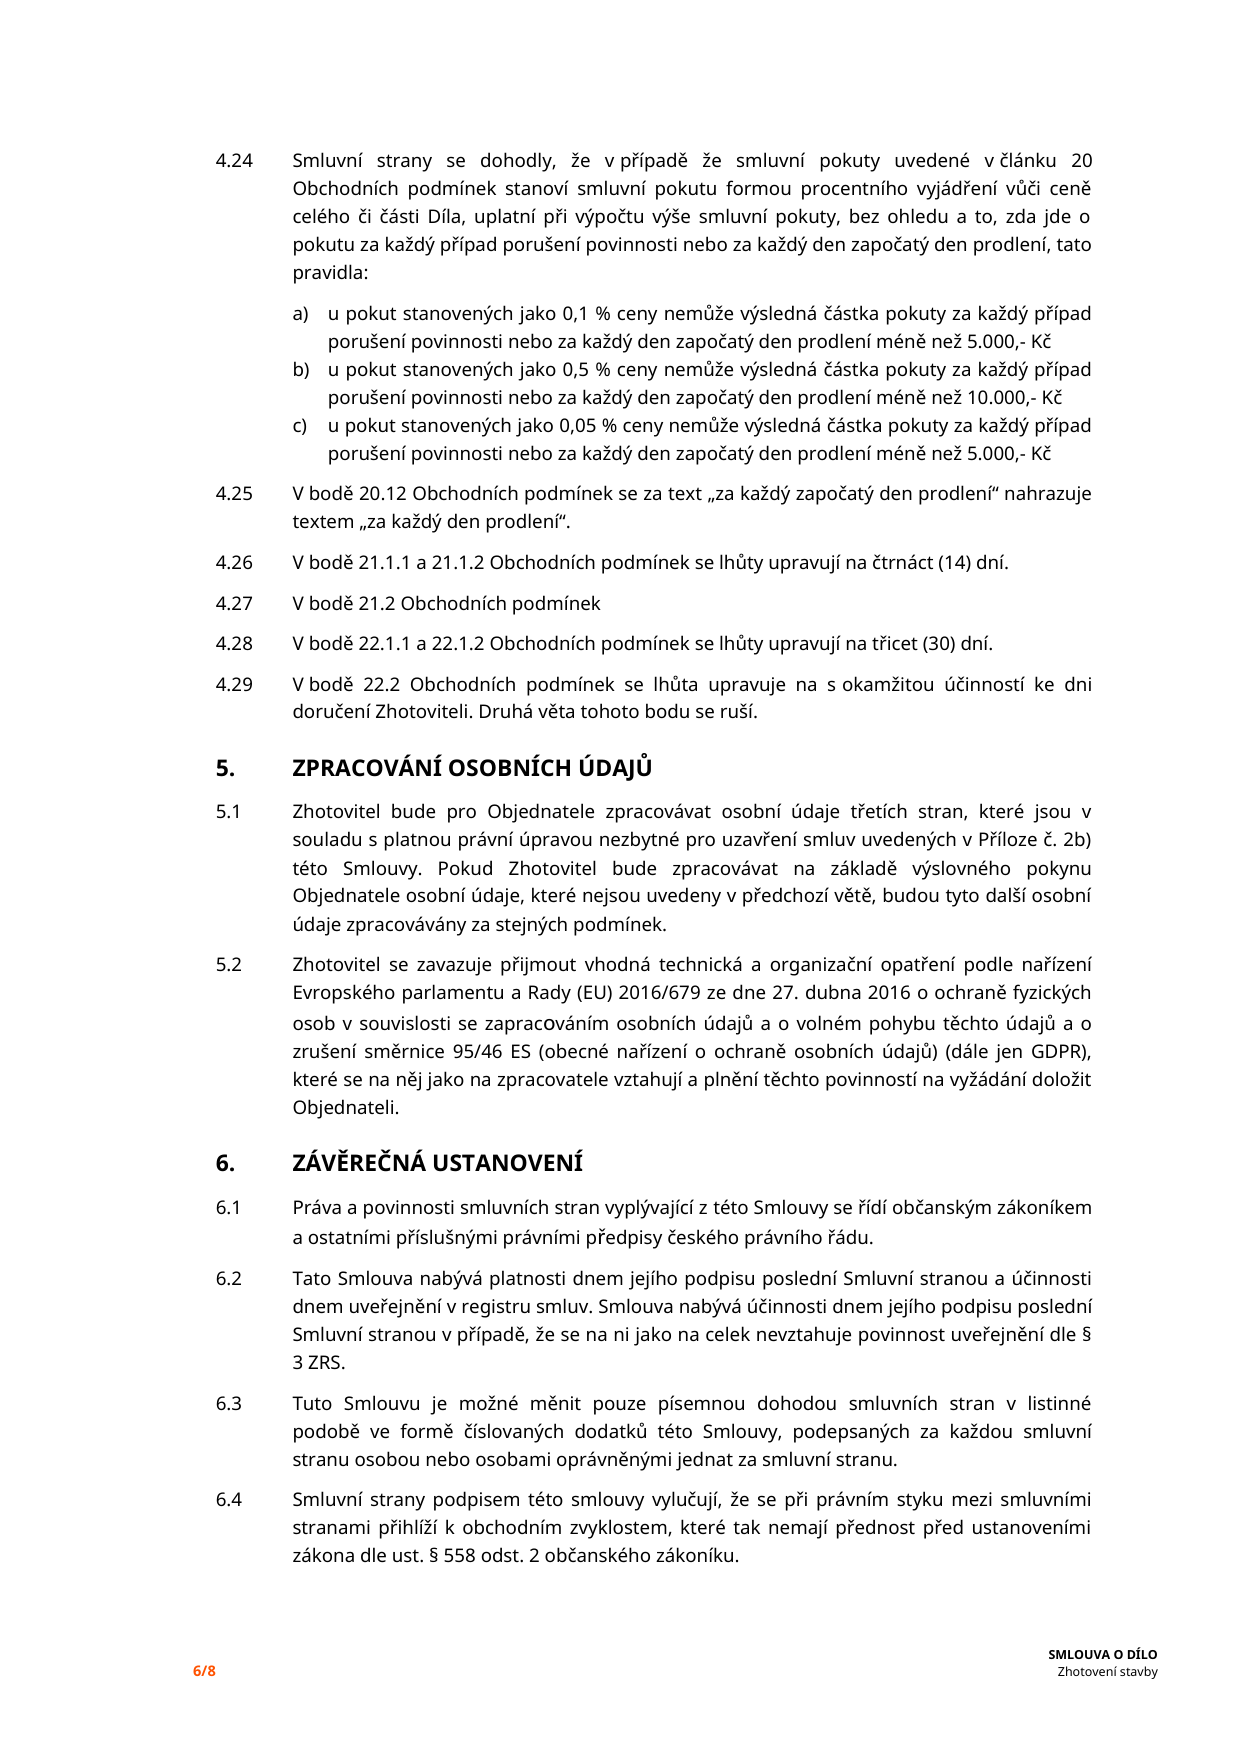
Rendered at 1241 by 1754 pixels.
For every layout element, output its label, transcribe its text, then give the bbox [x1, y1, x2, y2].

text V bodě 22.1.1 a 22.1.2 Obchodních podmínek se lhůty upravují na třicet (30) dní. [216, 630, 1093, 656]
text V bodě 21.2 Obchodních podmínek [216, 590, 1093, 615]
text Tato Smlouva nabývá platnosti dnem jejího podpisu poslední Smluvní stranou a účinnosti dnem uveřejnění v registru smluv. Smlouva nabývá účinnosti dnem jejího podpisu poslední Smluvní stranou v případě, že se na ni jako na celek nevztahuje povinnost uveřejnění dle § 3 ZRS. [216, 1266, 1093, 1375]
text Smluvní strany podpisem této smlouvy vylučují, že se při právním styku mezi smluvními stranami přihlíží k obchodním zvyklostem, které tak nemají přednost před ustanoveními zákona dle ust. § 558 odst. 2 občanského zákoníku. [216, 1487, 1093, 1568]
text Zhotovitel se zavazuje přijmout vhodná technická a organizační opatření podle nařízení Evropského parlamentu a Rady (EU) 2016/679 ze dne 27. dubna 2016 o ochraně fyzických osob v souvislosti se zapracováním osobních údajů a o volném pohybu těchto údajů a o zrušení směrnice 95/46 ES (obecné nařízení o ochraně osobních údajů) (dále jen GDPR), které se na něj jako na zpracovatele vztahují a plnění těchto povinností na vyžádání doložit Objednateli. [216, 951, 1093, 1120]
text ZÁVĚREČNÁ USTANOVENÍ [216, 1147, 1093, 1178]
text ZPRACOVÁNÍ OSOBNÍCH ÚDAJŮ [216, 752, 1093, 783]
text V bodě 21.1.1 a 21.1.2 Obchodních podmínek se lhůty upravují na čtrnáct (14) dní. [216, 549, 1093, 575]
text u pokut stanovených jako 0,5 % ceny nemůže výsledná částka pokuty za každý případ porušení povinnosti nebo za každý den započatý den prodlení méně než 10.000,- Kč [292, 356, 1093, 410]
text V bodě 20.12 Obchodních podmínek se za text „za každý započatý den prodlení“ nahrazuje textem „za každý den prodlení“. [216, 481, 1093, 534]
text u pokut stanovených jako 0,05 % ceny nemůže výsledná částka pokuty za každý případ porušení povinnosti nebo za každý den započatý den prodlení méně než 5.000,- Kč [292, 412, 1093, 466]
text Zhotovitel bude pro Objednatele zpracovávat osobní údaje třetích stran, které jsou v souladu s platnou právní úpravou nezbytné pro uzavření smluv uvedených v Příloze č. 2b) této Smlouvy. Pokud Zhotovitel bude zpracovávat na základě výslovného pokynu Objednatele osobní údaje, které nejsou uvedeny v předchozí větě, budou tyto další osobní údaje zpracovávány za stejných podmínek. [216, 799, 1093, 936]
text Tuto Smlouvu je možné měnit pouze písemnou dohodou smluvních stran v listinné podobě ve formě číslovaných dodatků této Smlouvy, podepsaných za každou smluvní stranu osobou nebo osobami oprávněnými jednat za smluvní stranu. [216, 1390, 1093, 1472]
text Smluvní strany se dohodly, že v případě že smluvní pokuty uvedené v článku 20 Obchodních podmínek stanoví smluvní pokutu formou procentního vyjádření vůči ceně celého či části Díla, uplatní při výpočtu výše smluvní pokuty, bez ohledu a to, zda jde o pokutu za každý případ porušení povinnosti nebo za každý den započatý den prodlení, tato pravidla: [216, 147, 1093, 285]
text V bodě 22.2 Obchodních podmínek se lhůta upravuje na s okamžitou účinností ke dni doručení Zhotoviteli. Druhá věta tohoto bodu se ruší. [216, 671, 1093, 724]
text Práva a povinnosti smluvních stran vyplývající z této Smlouvy se řídí občanským zákoníkem a ostatními příslušnými právními předpisy českého právního řádu. [216, 1194, 1093, 1250]
list u pokut stanovených jako 0,1 % ceny nemůže výsledná částka pokuty za každý případ porušení povinnosti nebo za každý den započatý den prodlení méně než 5.000,- Kč [292, 300, 1093, 354]
